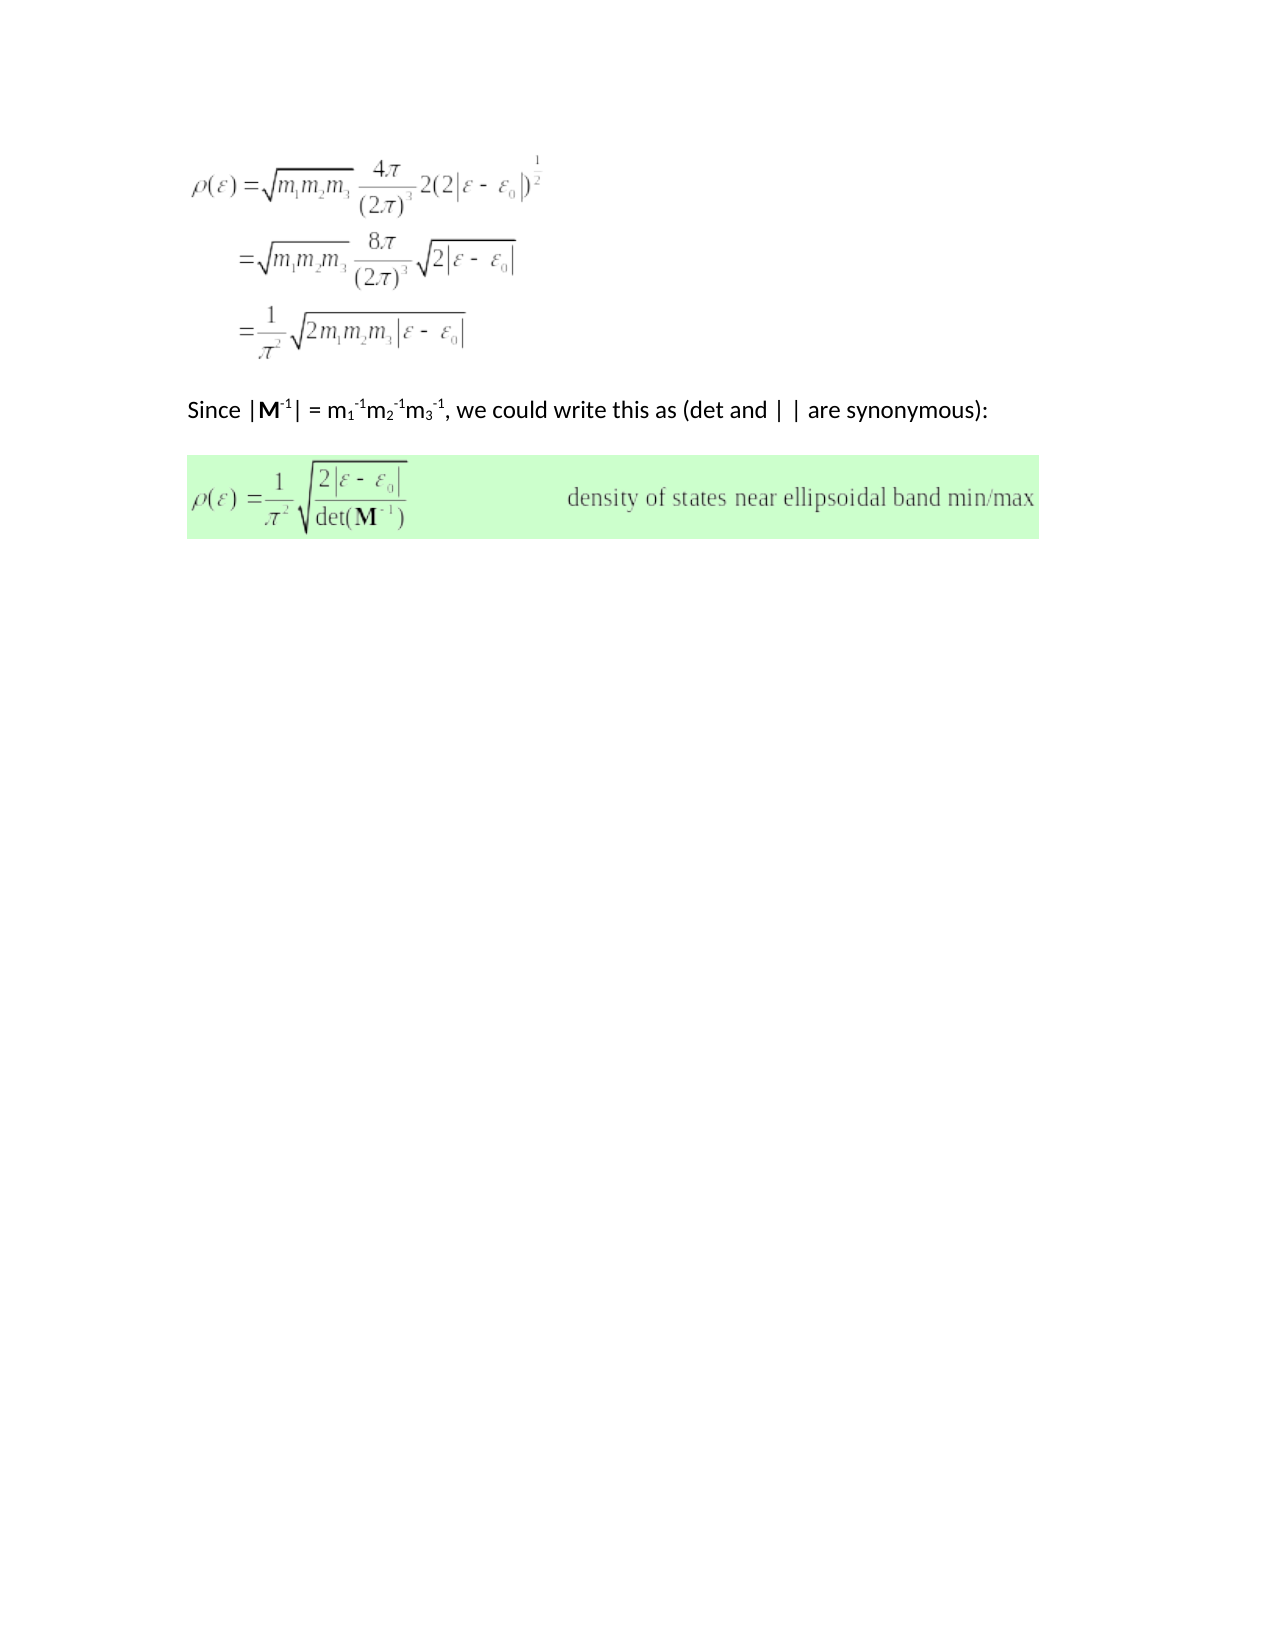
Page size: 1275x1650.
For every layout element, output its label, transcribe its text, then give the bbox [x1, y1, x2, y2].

text Since |M-1| = m1-1m2-1m3-1, we could write this as (det and | | are synonymous): [187, 394, 1087, 424]
